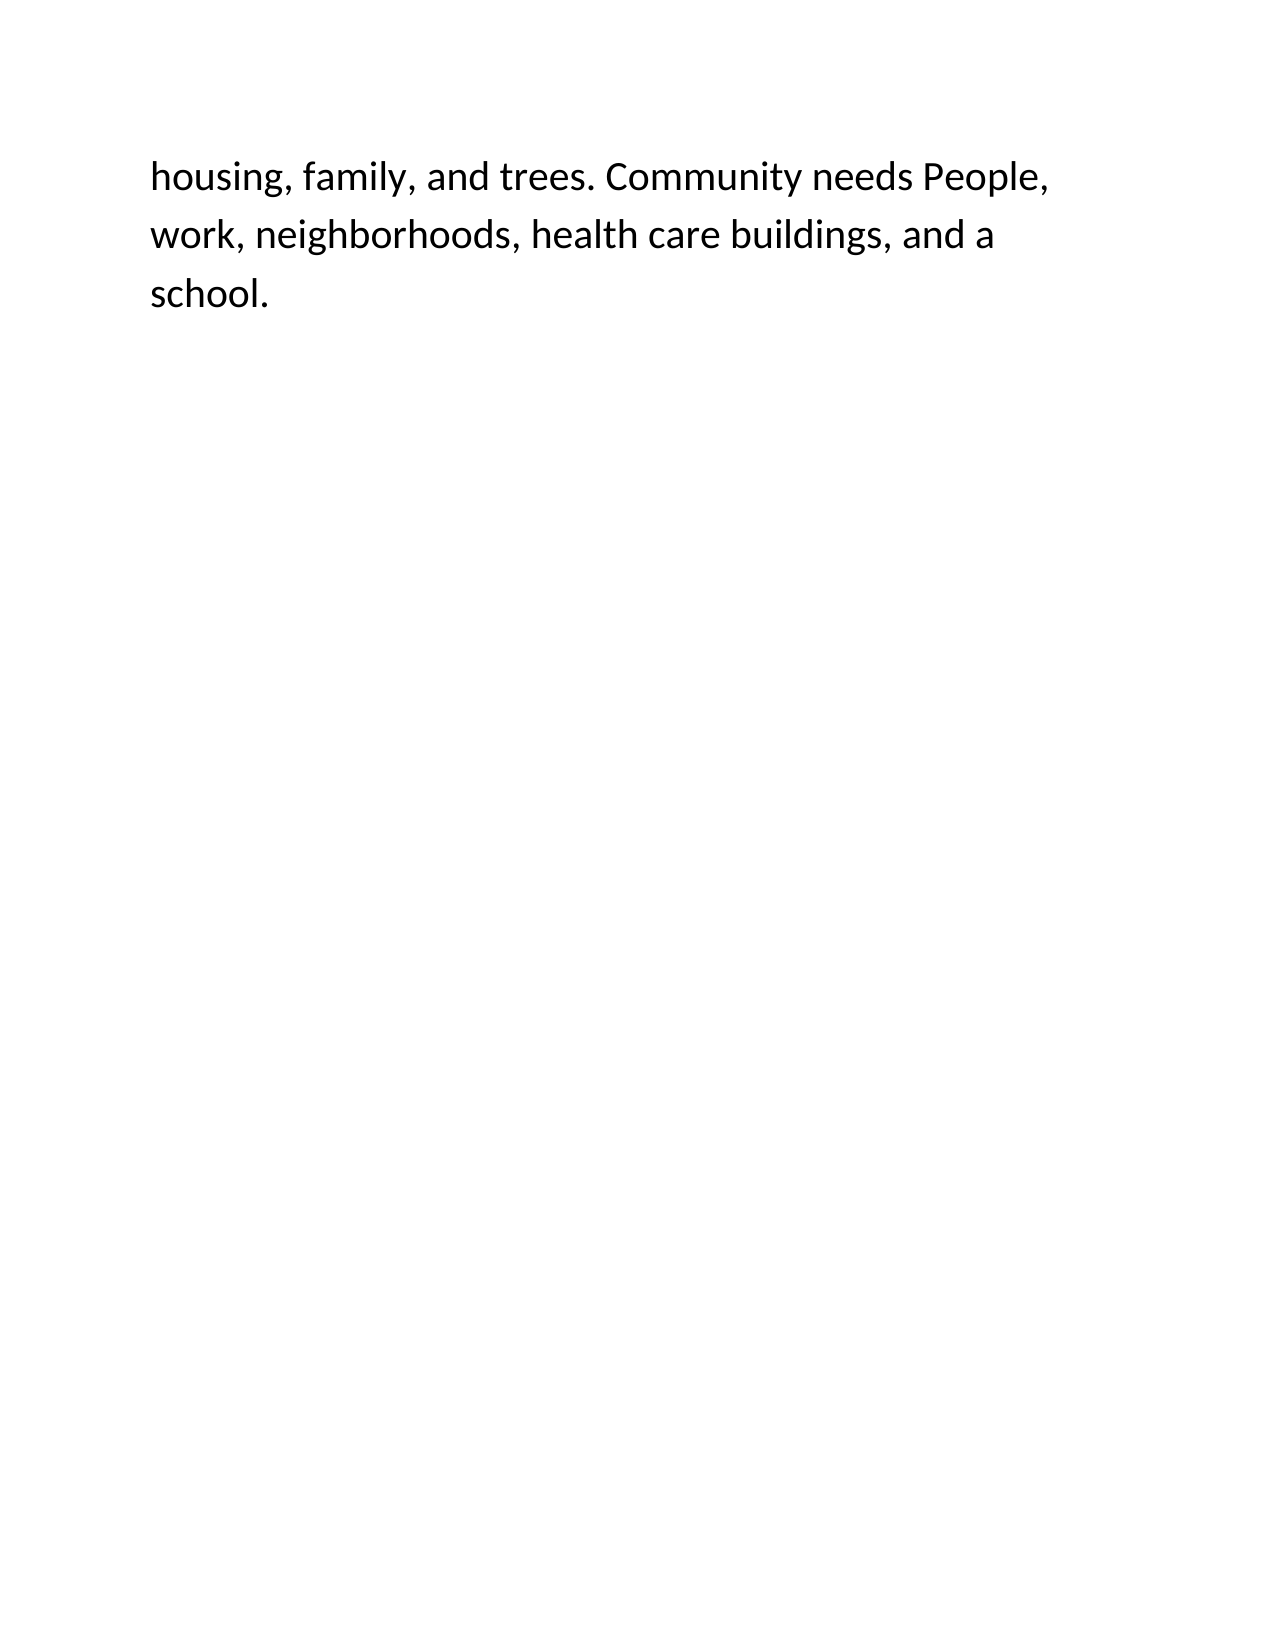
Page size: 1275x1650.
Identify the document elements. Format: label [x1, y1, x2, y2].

text [150, 150, 1125, 318]
